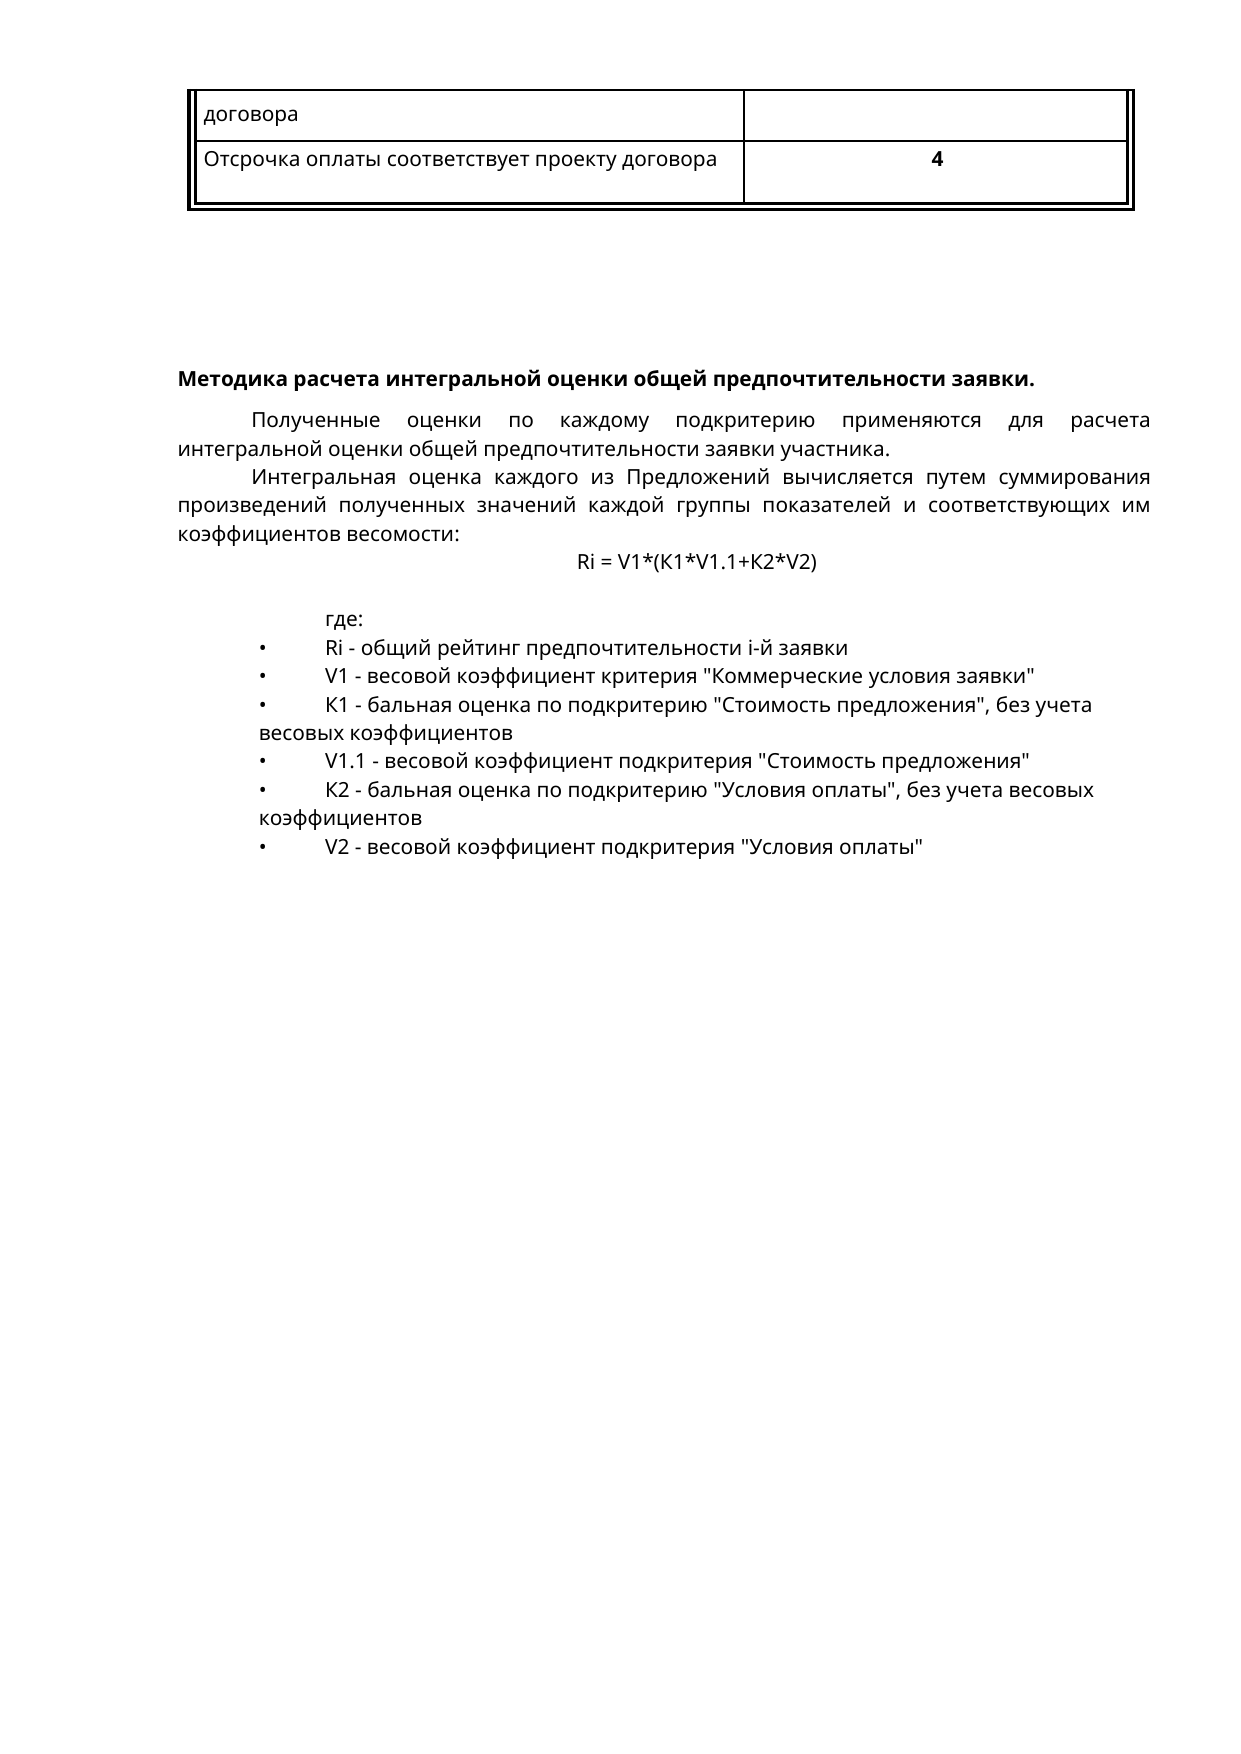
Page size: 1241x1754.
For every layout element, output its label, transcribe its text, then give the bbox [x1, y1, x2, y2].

table_cell 4 [745, 142, 1126, 202]
text Интегральная оценка каждого из Предложений вычисляется путем суммирования произведений полученных значений каждой группы показателей и соответствующих им коэффициентов весомости: [177, 462, 1152, 547]
text Полученные оценки по каждому подкритерию применяются для расчета интегральной оценки общей предпочтительности заявки участника. [177, 405, 1152, 462]
text Методика расчета интегральной оценки общей предпочтительности заявки. [177, 364, 1152, 393]
table_cell Отсрочка оплаты соответствует проекту договора [197, 142, 743, 202]
text • К2 - бальная оценка по подкритерию "Условия оплаты", без учета весовых коэффициентов [258, 775, 1135, 832]
text где: [258, 604, 1135, 633]
text • Ri - общий рейтинг предпочтительности i-й заявки [258, 633, 1135, 661]
table_cell 1 [745, 91, 1126, 140]
text • К1 - бальная оценка по подкритерию "Стоимость предложения", без учета весовых коэффициентов [258, 690, 1135, 747]
text • V1.1 - весовой коэффициент подкритерия "Стоимость предложения" [258, 747, 1135, 775]
text • V1 - весовой коэффициент критерия "Коммерческие условия заявки" [258, 661, 1135, 690]
text • V2 - весовой коэффициент подкритерия "Условия оплаты" [258, 832, 1135, 860]
text Ri = V1*(К1*V1.1+К2*V2) [258, 547, 1135, 576]
table_cell Отсрочка оплаты не соответствует проекту договора [197, 91, 743, 140]
